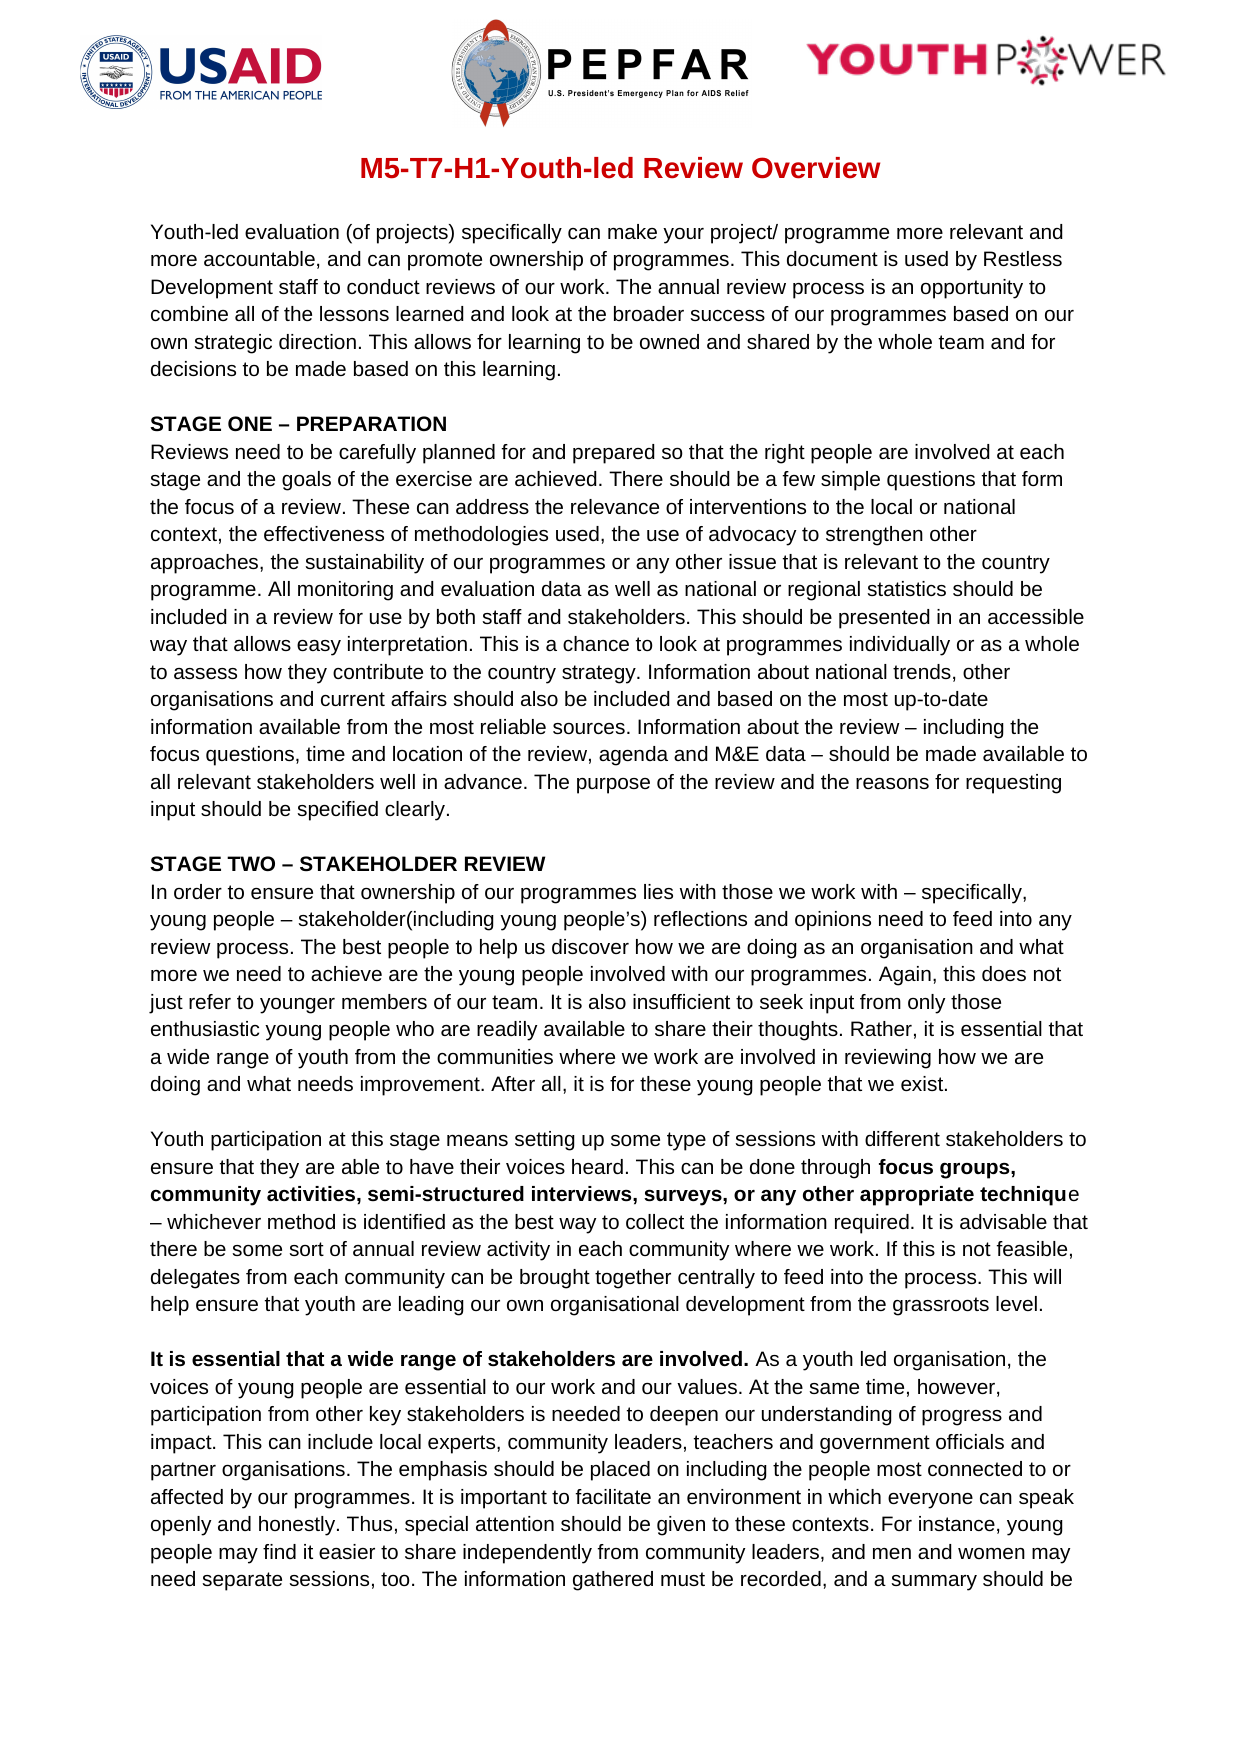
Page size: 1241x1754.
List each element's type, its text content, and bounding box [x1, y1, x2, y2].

picture [79, 35, 323, 110]
text Youth-led evaluation (of projects) specifically can make your project/ programme more relevant and more accountable, and can promote ownership of programmes. This document is used by Restless Development staff to conduct reviews of our work. The annual review process is an opportunity to combine all of the lessons learned and look at the broader success of our programmes based on our own strategic direction. This allows for learning to be owned and shared by the whole team and for decisions to be made based on this learning. [150, 220, 1090, 381]
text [150, 1347, 1090, 1591]
picture [451, 19, 752, 128]
text STAGE ONE – PREPARATION [150, 412, 1090, 436]
picture [800, 29, 1172, 118]
text Reviews need to be carefully planned for and prepared so that the right people are involved at each stage and the goals of the exercise are achieved. There should be a few simple questions that form the focus of a review. These can address the relevance of interventions to the local or national context, the effectiveness of methodologies used, the use of advocacy to strengthen other approaches, the sustainability of our programmes or any other issue that is relevant to the country programme. All monitoring and evaluation data as well as national or regional statistics should be included in a review for use by both staff and stakeholders. This should be presented in an accessible way that allows easy interpretation. This is a chance to look at programmes individually or as a whole to assess how they contribute to the country strategy. Information about national trends, other organisations and current affairs should also be included and based on the most up-to-date information available from the most reliable sources. Information about the review – including the focus questions, time and location of the review, agenda and M&E data – should be made available to all relevant stakeholders well in advance. The purpose of the review and the reasons for requesting input should be specified clearly. [150, 440, 1090, 821]
text M5-T7-H1-Youth-led Review Overview [150, 151, 1090, 184]
text Youth participation at this stage means setting up some type of sessions with different stakeholders to ensure that they are able to have their voices heard. This can be done through focus groups, community activities, semi-structured interviews, surveys, or any other appropriate technique – whichever method is identified as the best way to collect the information required. It is advisable that there be some sort of annual review activity in each community where we work. If this is not feasible, delegates from each community can be brought together centrally to feed into the process. This will help ensure that youth are leading our own organisational development from the grassroots level. [150, 1127, 1090, 1316]
text STAGE TWO – STAKEHOLDER REVIEW [150, 852, 1090, 876]
text In order to ensure that ownership of our programmes lies with those we work with – specifically, young people – stakeholder(including young people’s) reflections and opinions need to feed into any review process. The best people to help us discover how we are doing as an organisation and what more we need to achieve are the young people involved with our programmes. Again, this does not just refer to younger members of our team. It is also insufficient to seek input from only those enthusiastic young people who are readily available to share their thoughts. Rather, it is essential that a wide range of youth from the communities where we work are involved in reviewing how we are doing and what needs improvement. After all, it is for these young people that we exist. [150, 880, 1090, 1096]
